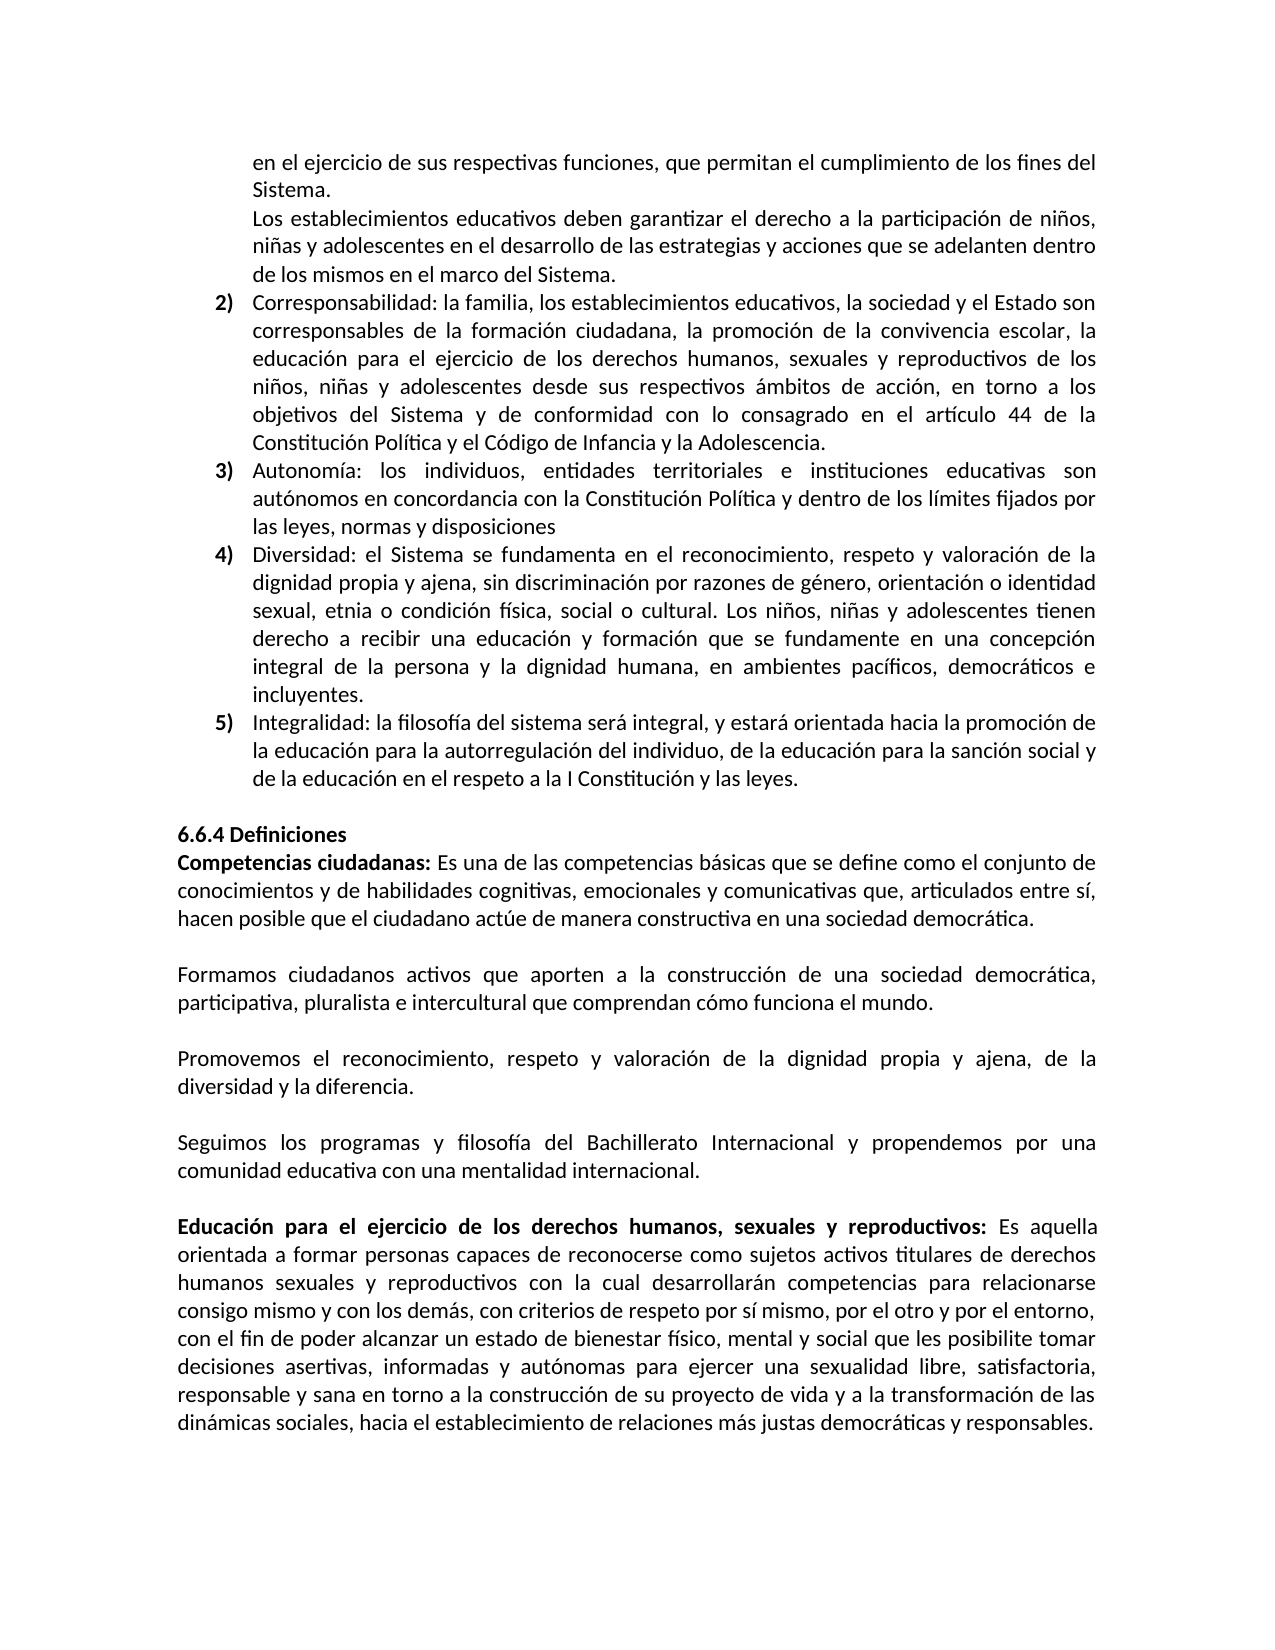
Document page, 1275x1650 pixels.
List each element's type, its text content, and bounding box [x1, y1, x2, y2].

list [215, 148, 1098, 204]
text Promovemos el reconocimiento, respeto y valoración de la dignidad propia y ajena, de la diversidad y la diferencia. [177, 1044, 1098, 1100]
list Autonomía: los individuos, entidades territoriales e instituciones educativas son autónomos en concordancia con la Constitución Política y dentro de los límites fijados por las leyes, normas y disposiciones [215, 456, 1098, 540]
text Educación para el ejercicio de los derechos humanos, sexuales y reproductivos: Es aquella orientada a formar personas capaces de reconocerse como sujetos activos titulares de derechos humanos sexuales y reproductivos con la cual desarrollarán competencias para relacionarse consigo mismo y con los demás, con criterios de respeto por sí mismo, por el otro y por el entorno, con el fin de poder alcanzar un estado de bienestar físico, mental y social que les posibilite tomar decisiones asertivas, informadas y autónomas para ejercer una sexualidad libre, satisfactoria, responsable y sana en torno a la construcción de su proyecto de vida y a la transformación de las dinámicas sociales, hacia el establecimiento de relaciones más justas democráticas y responsables. [177, 1212, 1098, 1437]
list Diversidad: el Sistema se fundamenta en el reconocimiento, respeto y valoración de la dignidad propia y ajena, sin discriminación por razones de género, orientación o identidad sexual, etnia o condición física, social o cultural. Los niños, niñas y adolescentes tienen derecho a recibir una educación y formación que se fundamente en una concepción integral de la persona y la dignidad humana, en ambientes pacíficos, democráticos e incluyentes. [215, 540, 1098, 708]
list Corresponsabilidad: la familia, los establecimientos educativos, la sociedad y el Estado son corresponsables de la formación ciudadana, la promoción de la convivencia escolar, la educación para el ejercicio de los derechos humanos, sexuales y reproductivos de los niños, niñas y adolescentes desde sus respectivos ámbitos de acción, en torno a los objetivos del Sistema y de conformidad con lo consagrado en el artículo 44 de la Constitución Política y el Código de Infancia y la Adolescencia. [215, 288, 1098, 456]
list Integralidad: la filosofía del sistema será integral, y estará orientada hacia la promoción de la educación para la autorregulación del individuo, de la educación para la sanción social y de la educación en el respeto a la I Constitución y las leyes. [215, 708, 1098, 792]
text Competencias ciudadanas: Es una de las competencias básicas que se define como el conjunto de conocimientos y de habilidades cognitivas, emocionales y comunicativas que, articulados entre sí, hacen posible que el ciudadano actúe de manera constructiva en una sociedad democrática. [177, 848, 1098, 932]
text Seguimos los programas y filosofía del Bachillerato Internacional y propendemos por una comunidad educativa con una mentalidad internacional. [177, 1128, 1098, 1184]
text 6.6.4 Definiciones [177, 820, 1098, 848]
text Formamos ciudadanos activos que aporten a la construcción de una sociedad democrática, participativa, pluralista e intercultural que comprendan cómo funciona el mundo. [177, 960, 1098, 1016]
text Los establecimientos educativos deben garantizar el derecho a la participación de niños, niñas y adolescentes en el desarrollo de las estrategias y acciones que se adelanten dentro de los mismos en el marco del Sistema. [252, 204, 1098, 288]
